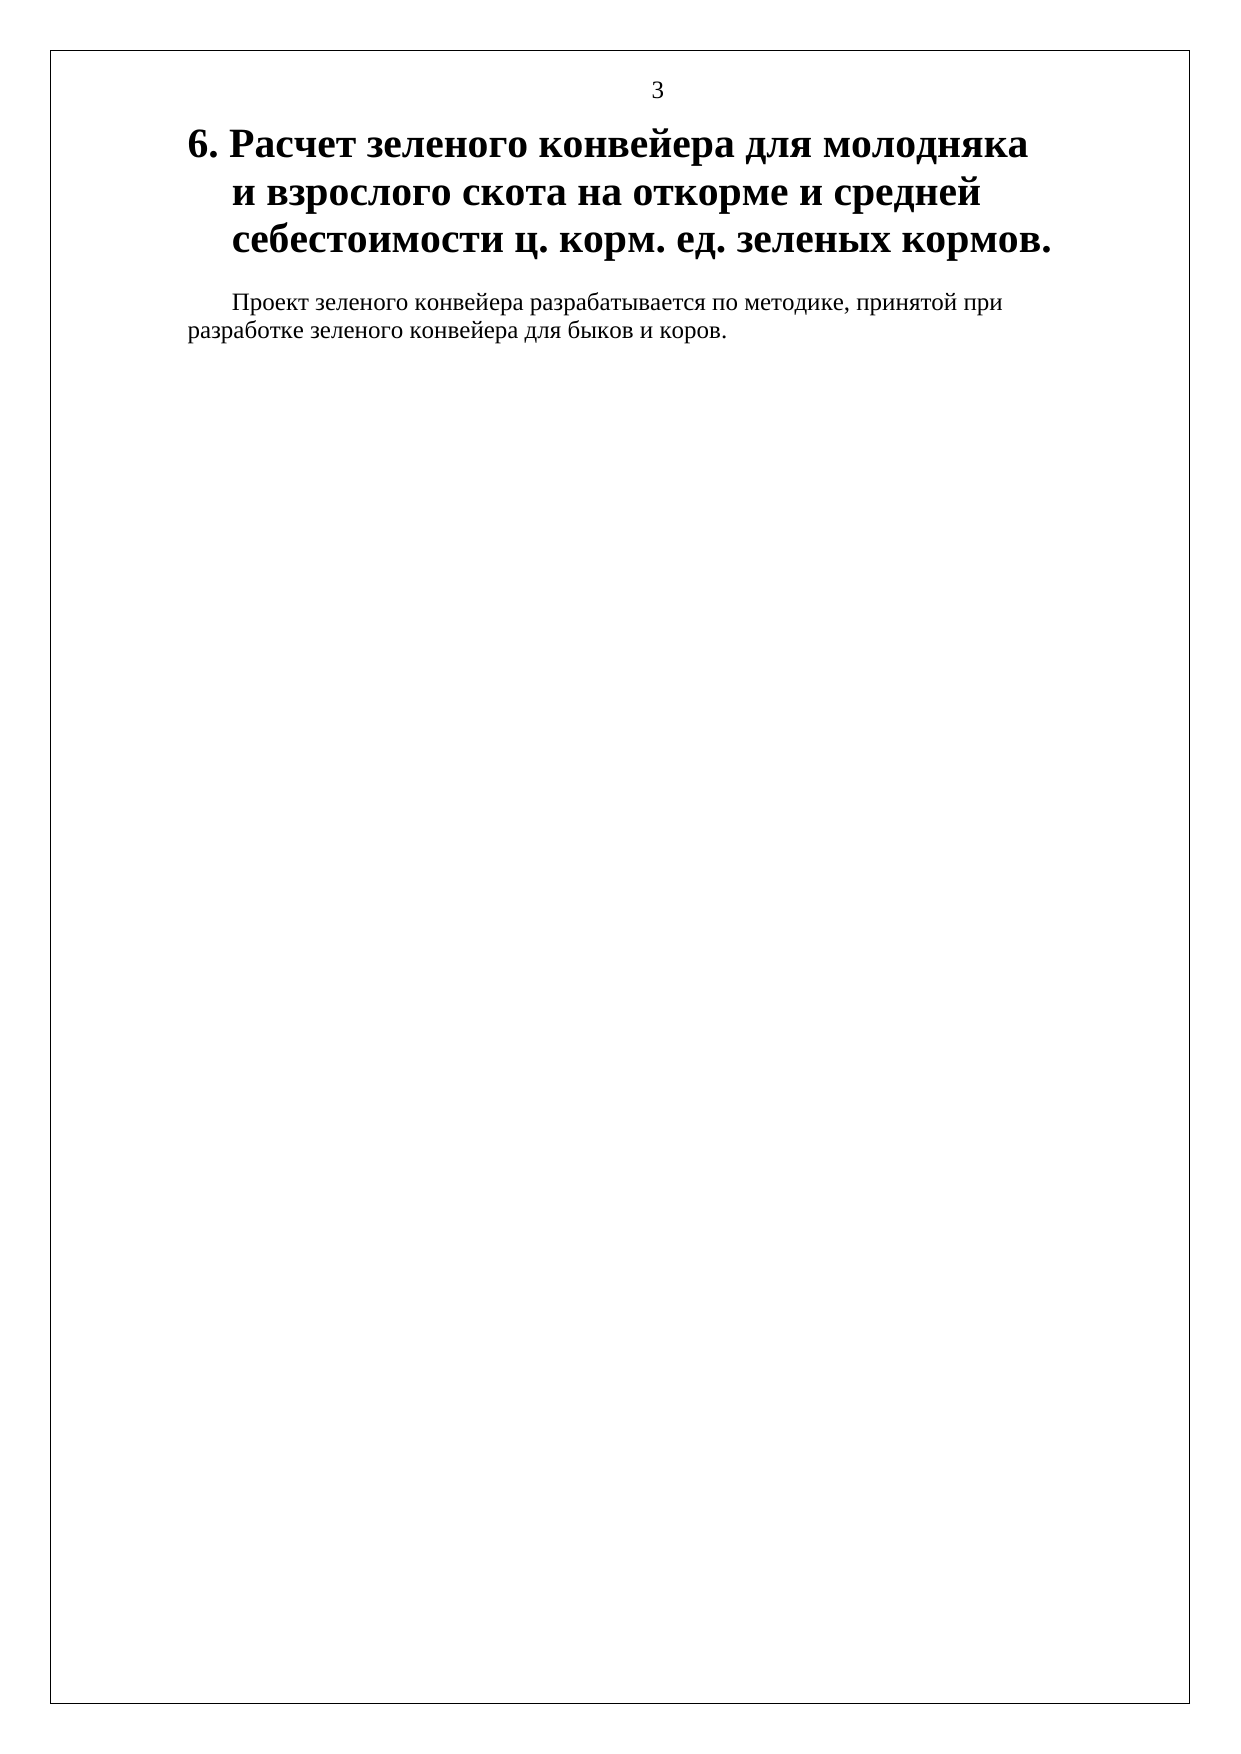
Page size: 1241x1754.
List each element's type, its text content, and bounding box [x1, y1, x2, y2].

subtitle 6. Расчет зеленого конвейера для молодняка и взрослого скота на откорме и средней себестоимости ц. корм. ед. зеленых кормов. [187, 118, 1053, 262]
text Проект зеленого конвейера разрабатывается по методике, принятой при разработке зеленого конвейера для быков и коров. [187, 287, 1053, 344]
